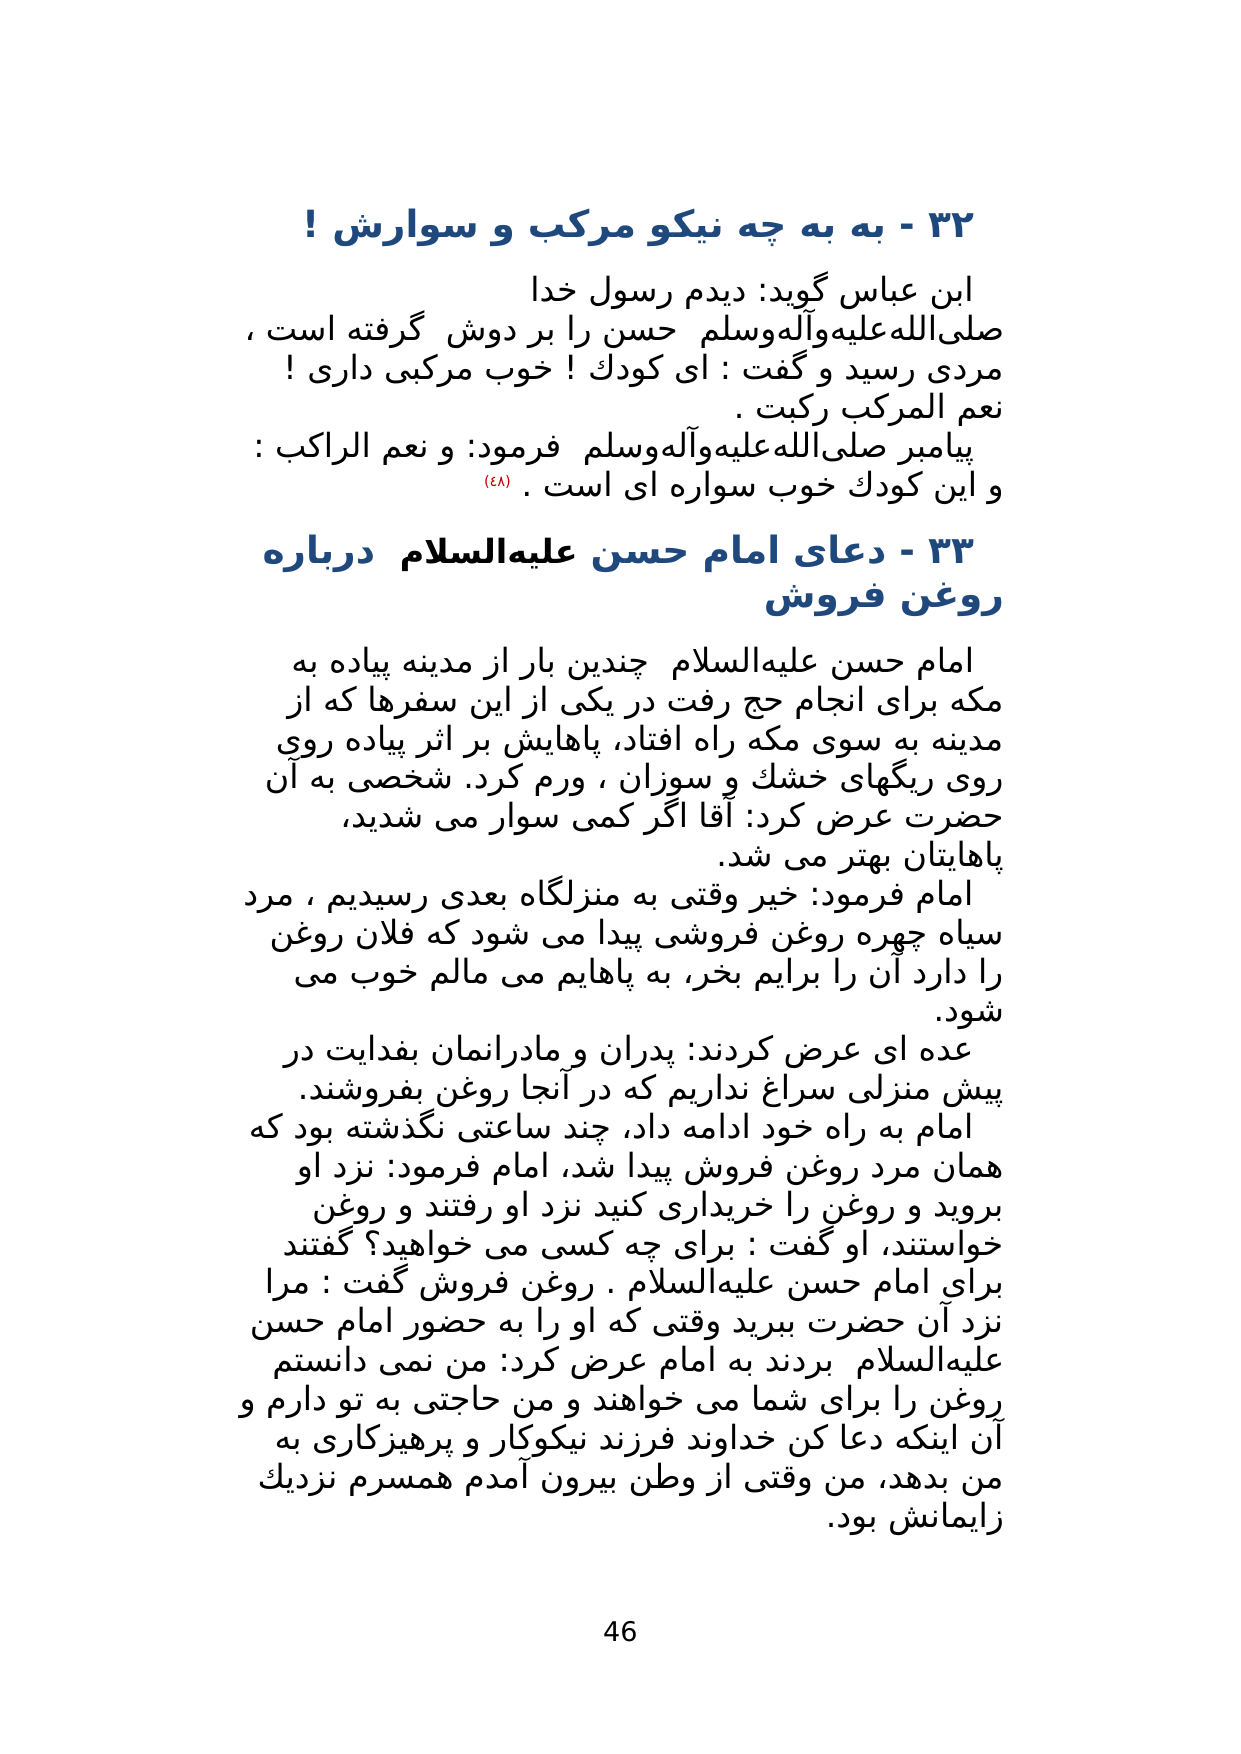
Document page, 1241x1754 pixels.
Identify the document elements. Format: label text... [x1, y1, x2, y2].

text عده اى عرض كردند: پدران و مادرانمان بفدايت در پيش منزلى سراغ نداريم كه در آنجا روغن بفروشند. [236, 1030, 1004, 1107]
text ابن عباس گويد: ديدم رسول خدا صلى‌الله‌عليه‌وآله‌وسلم حسن را بر دوش ‍ گرفته است ، مردى رسيد و گفت : اى كودك ! خوب مركبى دارى ! نعم المركب ركبت . [236, 271, 1004, 426]
text امام به راه خود ادامه داد، چند ساعتى نگذشته بود كه همان مرد روغن فروش پيدا شد، امام فرمود: نزد او برويد و روغن را خريدارى كنيد نزد او رفتند و روغن خواستند، او گفت : براى چه كسى مى خواهيد؟ گفتند براى امام حسن عليه‌السلام . روغن فروش گفت : مرا نزد آن حضرت ببريد وقتى كه او را به حضور امام حسن عليه‌السلام بردند به امام عرض كرد: من نمى دانستم روغن را براى شما مى خواهند و من حاجتى به تو دارم و آن اينكه دعا كن خداوند فرزند نيكوكار و پرهيزكارى به من بدهد، من وقتى از وطن بيرون آمدم همسرم نزديك زايمانش بود. [236, 1107, 1004, 1535]
text پيامبر صلى‌الله‌عليه‌وآله‌وسلم فرمود: و نعم الراكب : و اين كودك خوب سواره اى است . (٤٨) [236, 426, 1004, 504]
text امام فرمود: خير وقتى به منزلگاه بعدى رسيديم ، مرد سياه چهره روغن فروشى پيدا مى شود كه فلان روغن را دارد آن را برايم بخر، به پاهايم مى مالم خوب مى شود. [236, 874, 1004, 1030]
text امام حسن عليه‌السلام چندين بار از مدينه پياده به مكه براى انجام حج رفت در يكى از اين سفرها كه از مدينه به سوى مكه راه افتاد، پاهايش بر اثر پياده روى روى ريگهاى خشك و سوزان ، ورم كرد. شخصى به آن حضرت عرض كرد: آقا اگر كمى سوار مى شديد، پاهايتان بهتر مى شد. [236, 641, 1004, 874]
subtitle ٣٢ - به به چه نيكو مركب و سوارش ! [236, 202, 1004, 246]
subtitle ٣٣ - دعاى امام حسن عليه‌السلام درباره روغن فروش [236, 529, 1004, 616]
